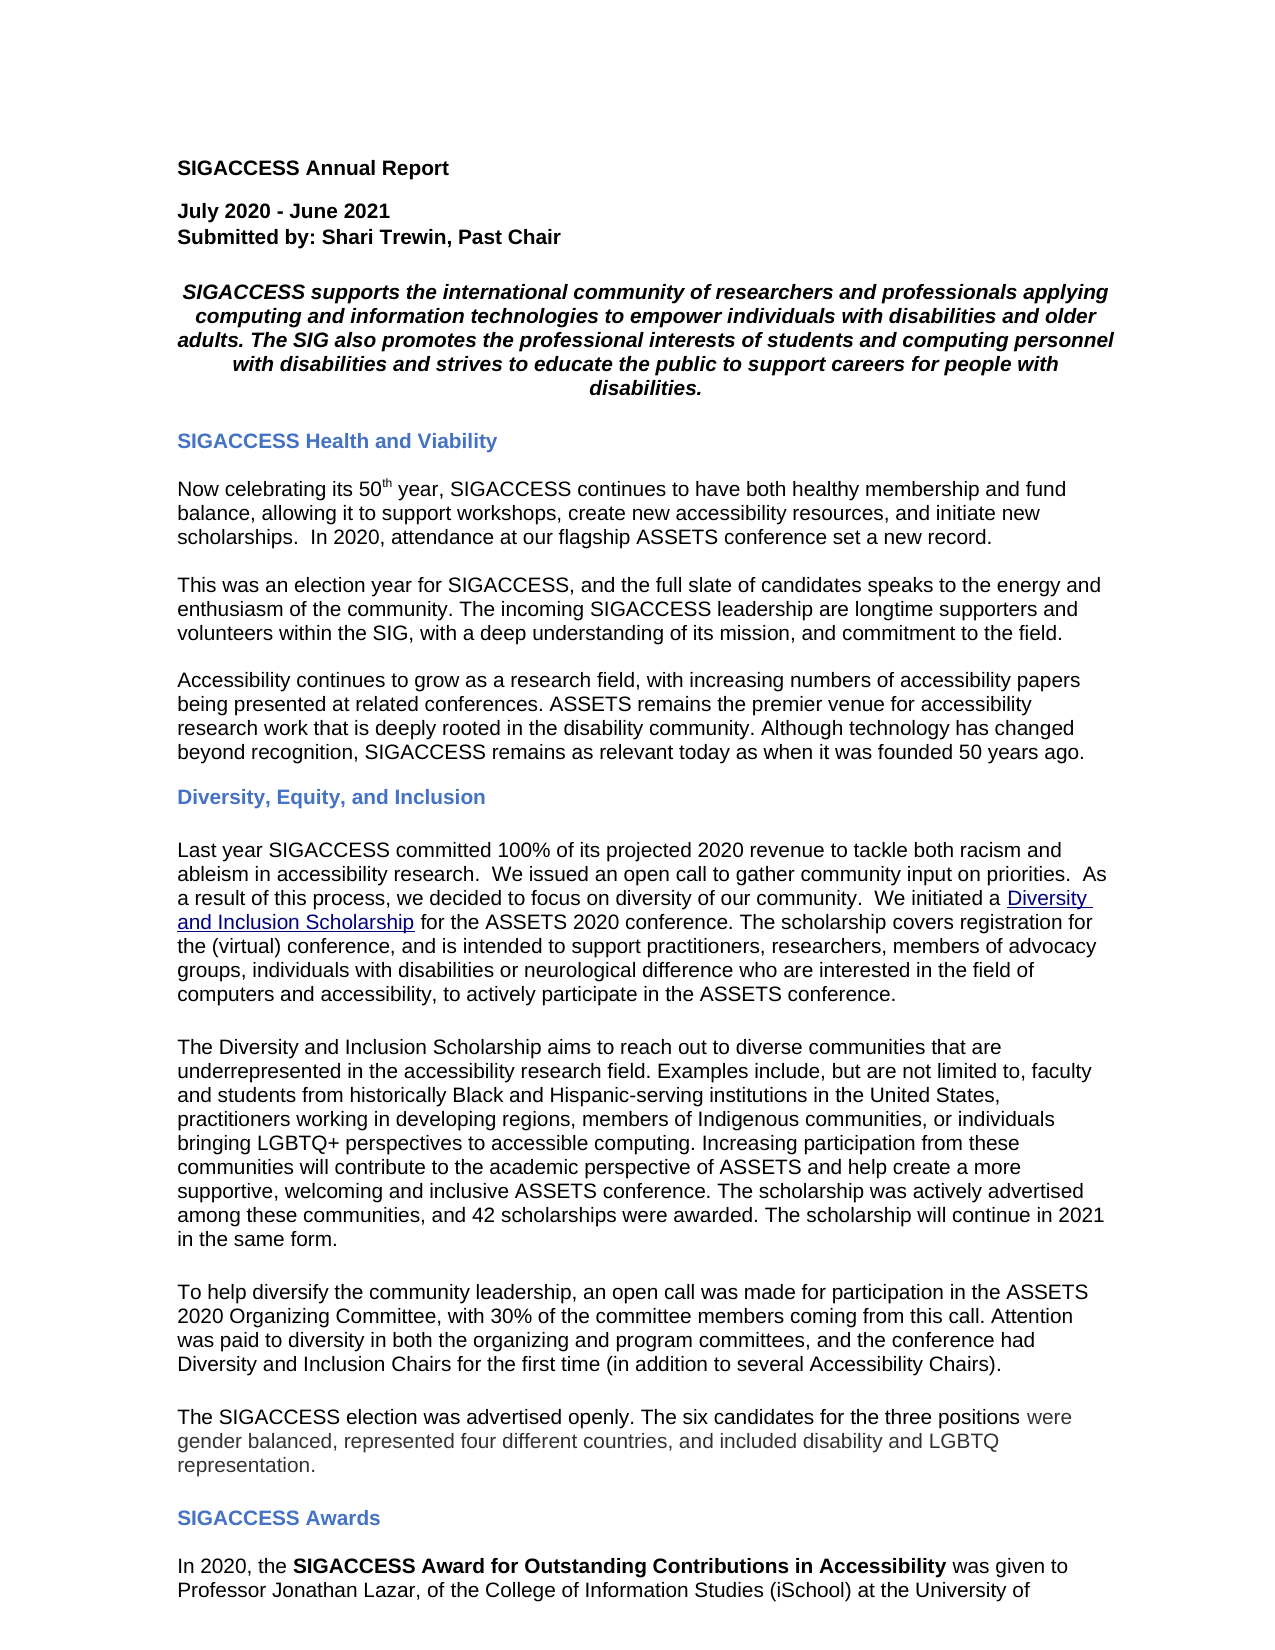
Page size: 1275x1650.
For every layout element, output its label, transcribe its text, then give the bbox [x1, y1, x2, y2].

text Accessibility continues to grow as a research field, with increasing numbers of accessibility papers being presented at related conferences. ASSETS remains the premier venue for accessibility research work that is deeply rooted in the disability community. Although technology has changed beyond recognition, SIGACCESS remains as relevant today as when it was founded 50 years ago. [177, 668, 1117, 764]
text July 2020 - June 2021 Submitted by: Shari Trewin, Past Chair [177, 199, 1117, 248]
text SIGACCESS Annual Report [177, 156, 1117, 180]
subtitle SIGACCESS Awards [177, 1506, 1117, 1530]
text This was an election year for SIGACCESS, and the full slate of candidates speaks to the energy and enthusiasm of the community. The incoming SIGACCESS leadership are longtime supporters and volunteers within the SIG, with a deep understanding of its mission, and commitment to the field. [177, 572, 1117, 644]
text The Diversity and Inclusion Scholarship aims to reach out to diverse communities that are underrepresented in the accessibility research field. Examples include, but are not limited to, faculty and students from historically Black and Hispanic-serving institutions in the United States, practitioners working in developing regions, members of Indigenous communities, or individuals bringing LGBTQ+ perspectives to accessible computing. Increasing participation from these communities will contribute to the academic perspective of ASSETS and help create a more supportive, welcoming and inclusive ASSETS conference. The scholarship was actively advertised among these communities, and 42 scholarships were awarded. The scholarship will continue in 2021 in the same form. [177, 1035, 1117, 1251]
subtitle Diversity, Equity, and Inclusion [177, 785, 1117, 809]
subtitle SIGACCESS Health and Viability [177, 428, 1117, 452]
text Last year SIGACCESS committed 100% of its projected 2020 revenue to tackle both racism and ableism in accessibility research. We issued an open call to gather community input on priorities. As a result of this process, we decided to focus on diversity of our community. We initiated a Diversity and Inclusion Scholarship for the ASSETS 2020 conference. The scholarship covers registration for the (virtual) conference, and is intended to support practitioners, researchers, members of advocacy groups, individuals with disabilities or neurological difference who are interested in the field of computers and accessibility, to actively participate in the ASSETS conference. [177, 838, 1117, 1006]
text Now celebrating its 50th year, SIGACCESS continues to have both healthy membership and fund balance, allowing it to support workshops, create new accessibility resources, and initiate new scholarships. In 2020, attendance at our flagship ASSETS conference set a new record. [177, 477, 1117, 548]
text SIGACCESS supports the international community of researchers and professionals applying computing and information technologies to empower individuals with disabilities and older adults. The SIG also promotes the professional interests of students and computing personnel with disabilities and strives to educate the public to support careers for people with disabilities. [177, 279, 1117, 399]
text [177, 1554, 1117, 1602]
text To help diversify the community leadership, an open call was made for participation in the ASSETS 2020 Organizing Committee, with 30% of the committee members coming from this call. Attention was paid to diversity in both the organizing and program committees, and the conference had Diversity and Inclusion Chairs for the first time (in addition to several Accessibility Chairs). [177, 1280, 1117, 1376]
text The SIGACCESS election was advertised openly. The six candidates for the three positions were gender balanced, represented four different countries, and included disability and LGBTQ representation. [177, 1405, 1117, 1477]
